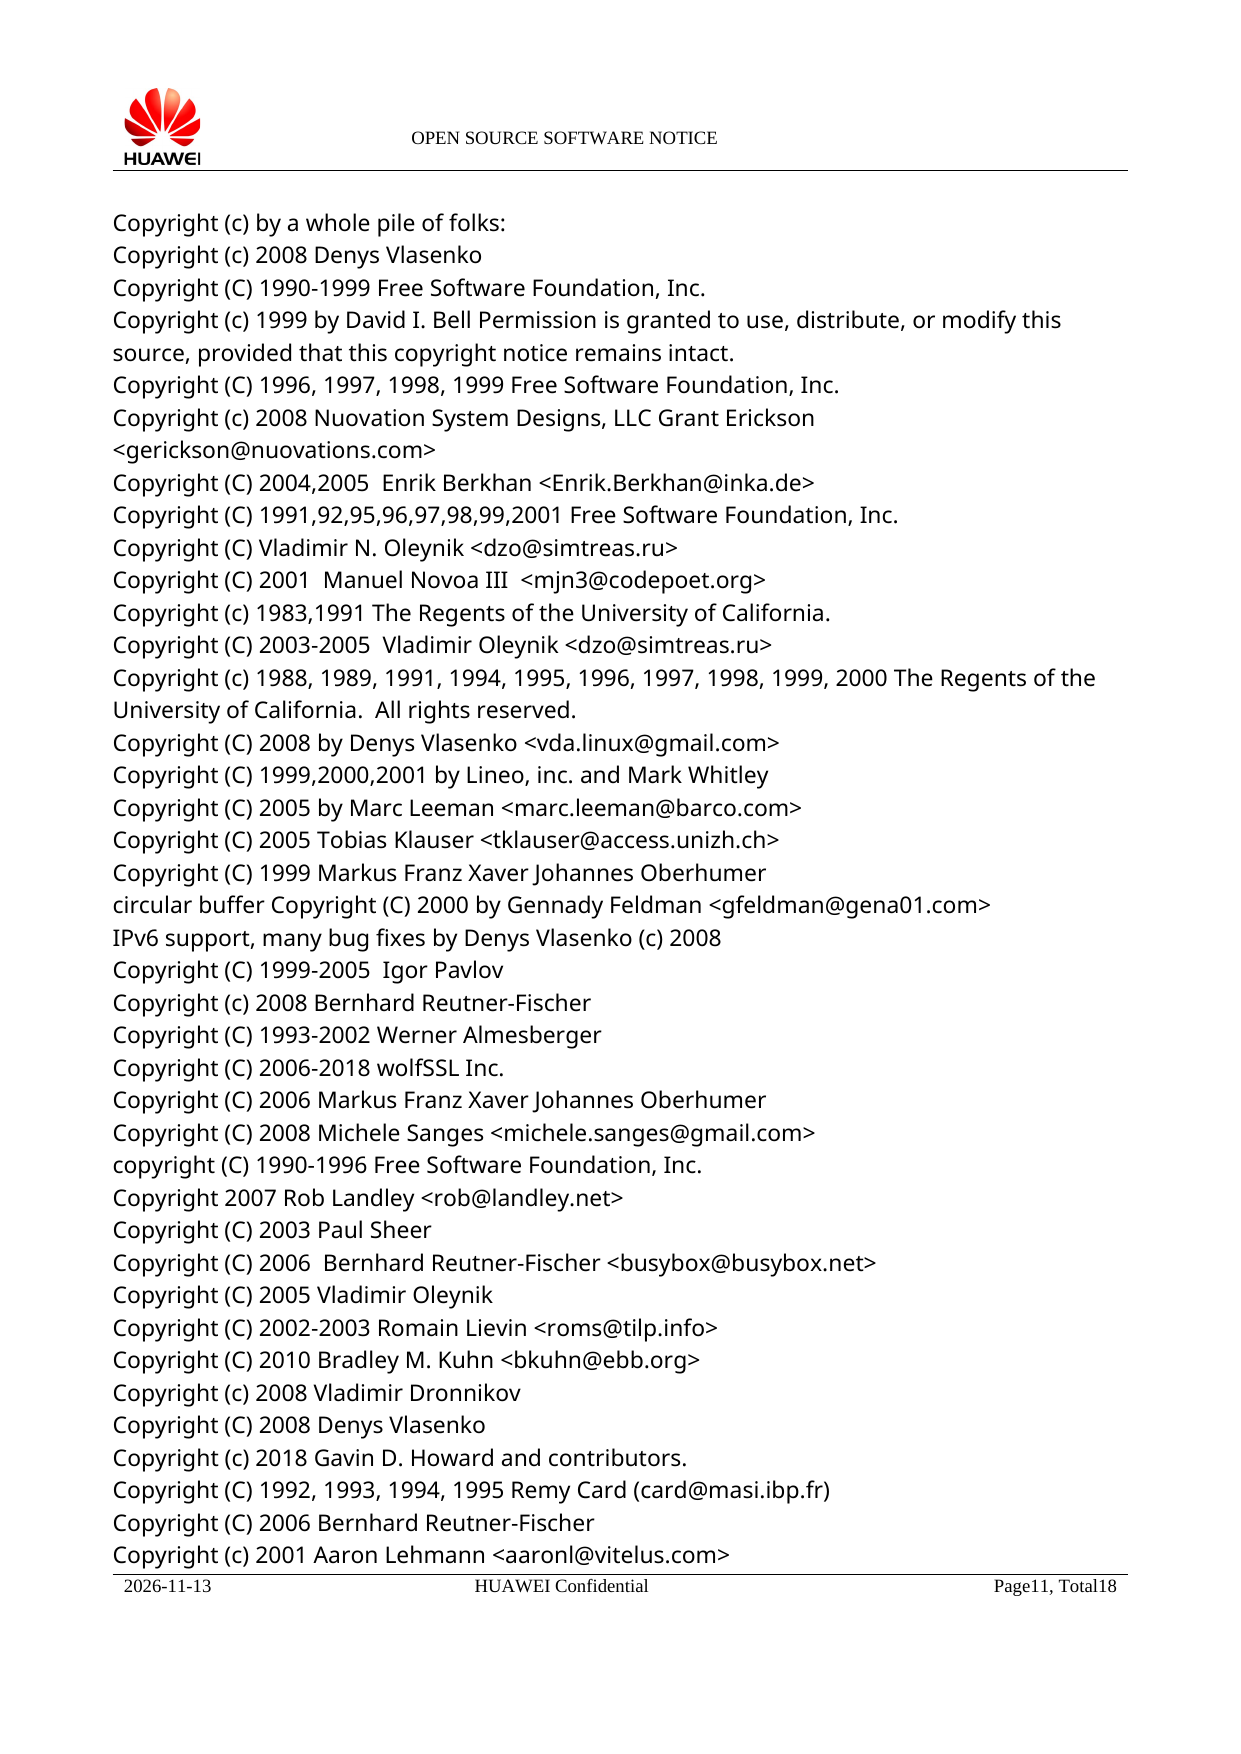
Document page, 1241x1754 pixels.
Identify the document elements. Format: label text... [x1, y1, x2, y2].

picture [124, 88, 201, 165]
